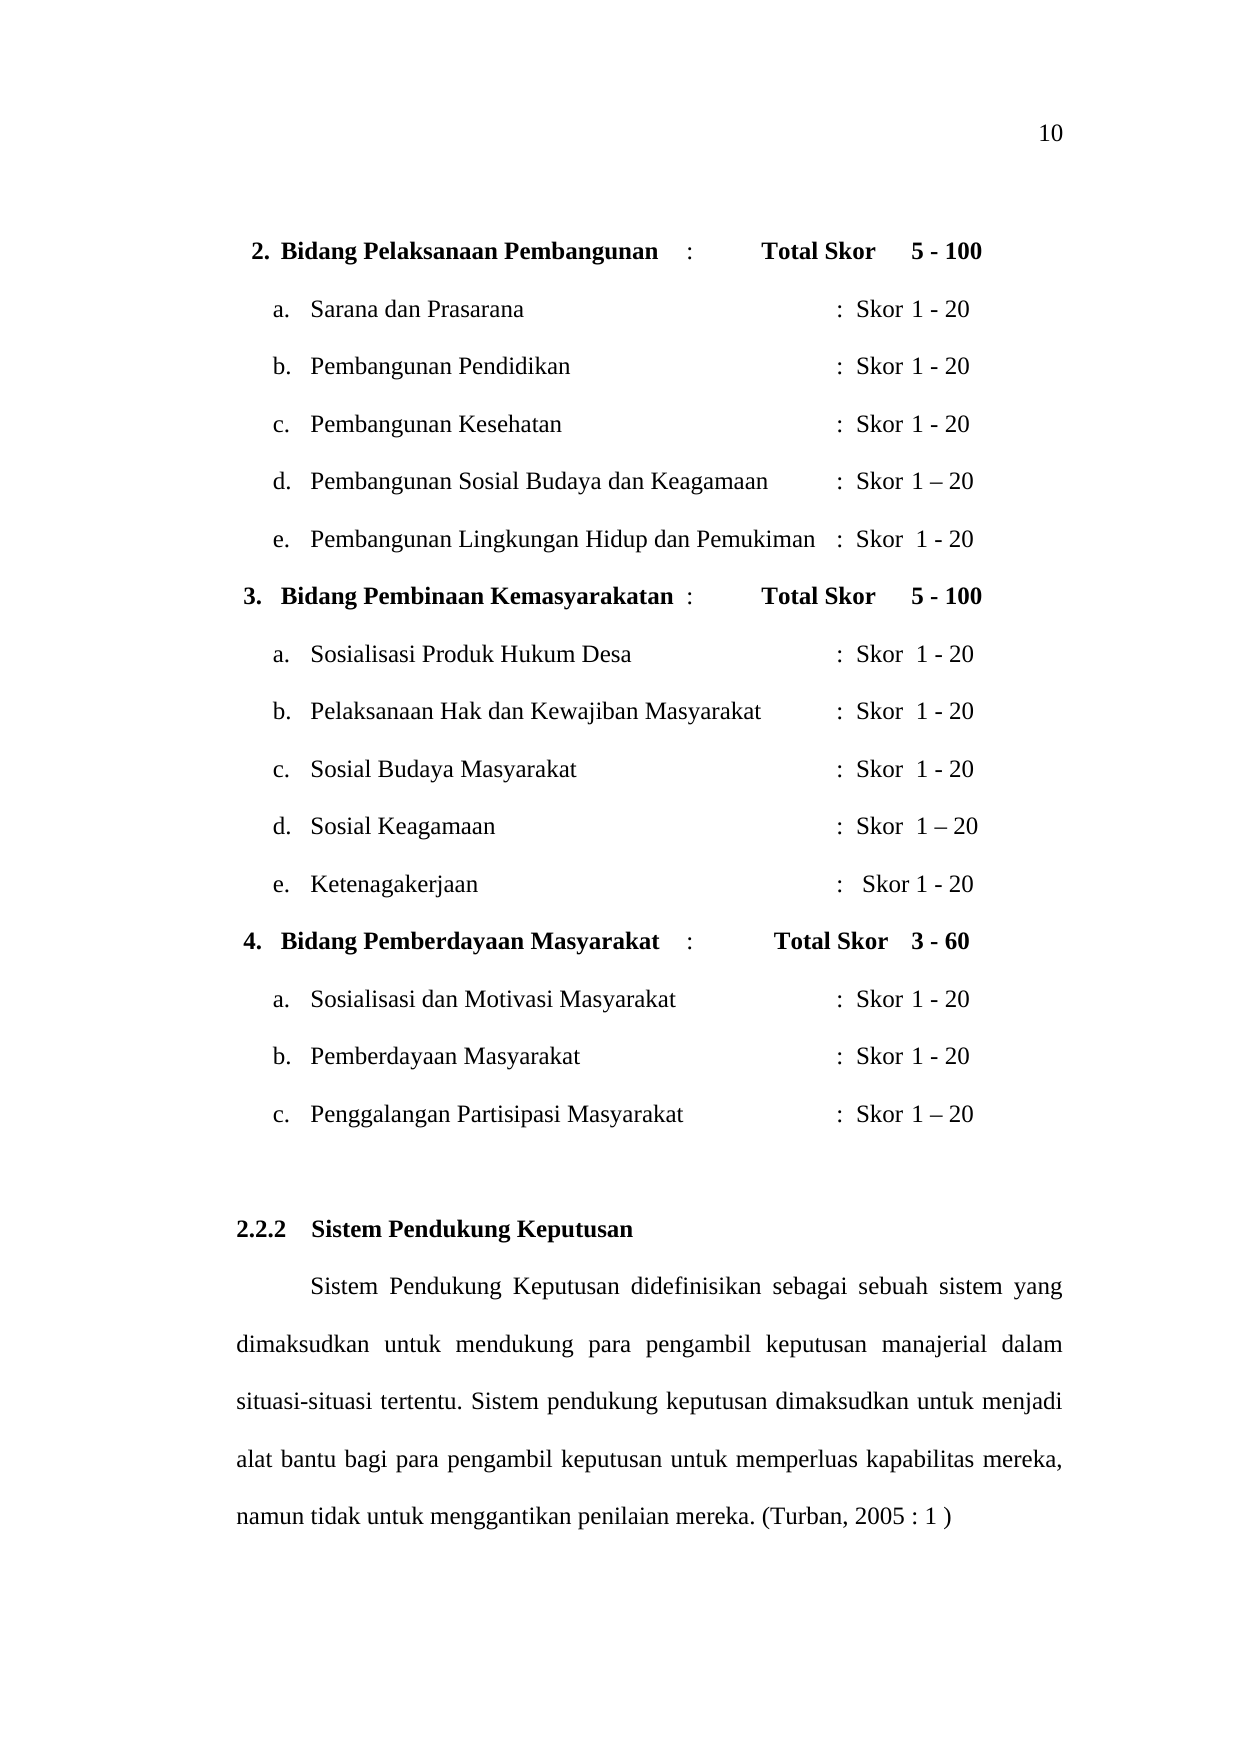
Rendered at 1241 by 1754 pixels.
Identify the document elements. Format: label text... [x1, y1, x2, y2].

list Pembangunan Sosial Budaya dan Keagamaan : Skor 1 – 20 [273, 466, 1063, 495]
list Sosial Keagamaan : Skor 1 – 20 [273, 811, 1063, 840]
list Pembangunan Lingkungan Hidup dan Pemukiman : Skor 1 - 20 [273, 524, 1063, 552]
list Sosialisasi Produk Hukum Desa : Skor 1 - 20 [273, 639, 1063, 667]
list Pemberdayaan Masyarakat : Skor 1 - 20 [273, 1041, 1063, 1070]
list Penggalangan Partisipasi Masyarakat : Skor 1 – 20 [273, 1099, 1063, 1127]
list Pembangunan Pendidikan : Skor 1 - 20 [273, 351, 1063, 380]
text Sistem Pendukung Keputusan didefinisikan sebagai sebuah sistem yang dimaksudkan untuk mendukung para pengambil keputusan manajerial dalam situasi-situasi tertentu. Sistem pendukung keputusan dimaksudkan untuk menjadi alat bantu bagi para pengambil keputusan untuk memperluas kapabilitas mereka, namun tidak untuk menggantikan penilaian mereka. (Turban, 2005 : 1 ) [236, 1271, 1063, 1530]
list Sarana dan Prasarana : Skor 1 - 20 [273, 294, 1063, 322]
text 2.2.2 Sistem Pendukung Keputusan [236, 1214, 1063, 1242]
list Sosial Budaya Masyarakat : Skor 1 - 20 [273, 754, 1063, 782]
list Bidang Pembinaan Kemasyarakatan : Total Skor 5 - 100 [243, 581, 1063, 610]
list Sosialisasi dan Motivasi Masyarakat : Skor 1 - 20 [273, 984, 1063, 1012]
list Pembangunan Kesehatan : Skor 1 - 20 [273, 409, 1063, 437]
list Bidang Pelaksanaan Pembangunan : Total Skor 5 - 100 [251, 236, 1063, 265]
list Bidang Pemberdayaan Masyarakat : Total Skor 3 - 60 [243, 926, 1063, 955]
list Ketenagakerjaan : Skor 1 - 20 [273, 869, 1063, 897]
list Pelaksanaan Hak dan Kewajiban Masyarakat : Skor 1 - 20 [273, 696, 1063, 725]
